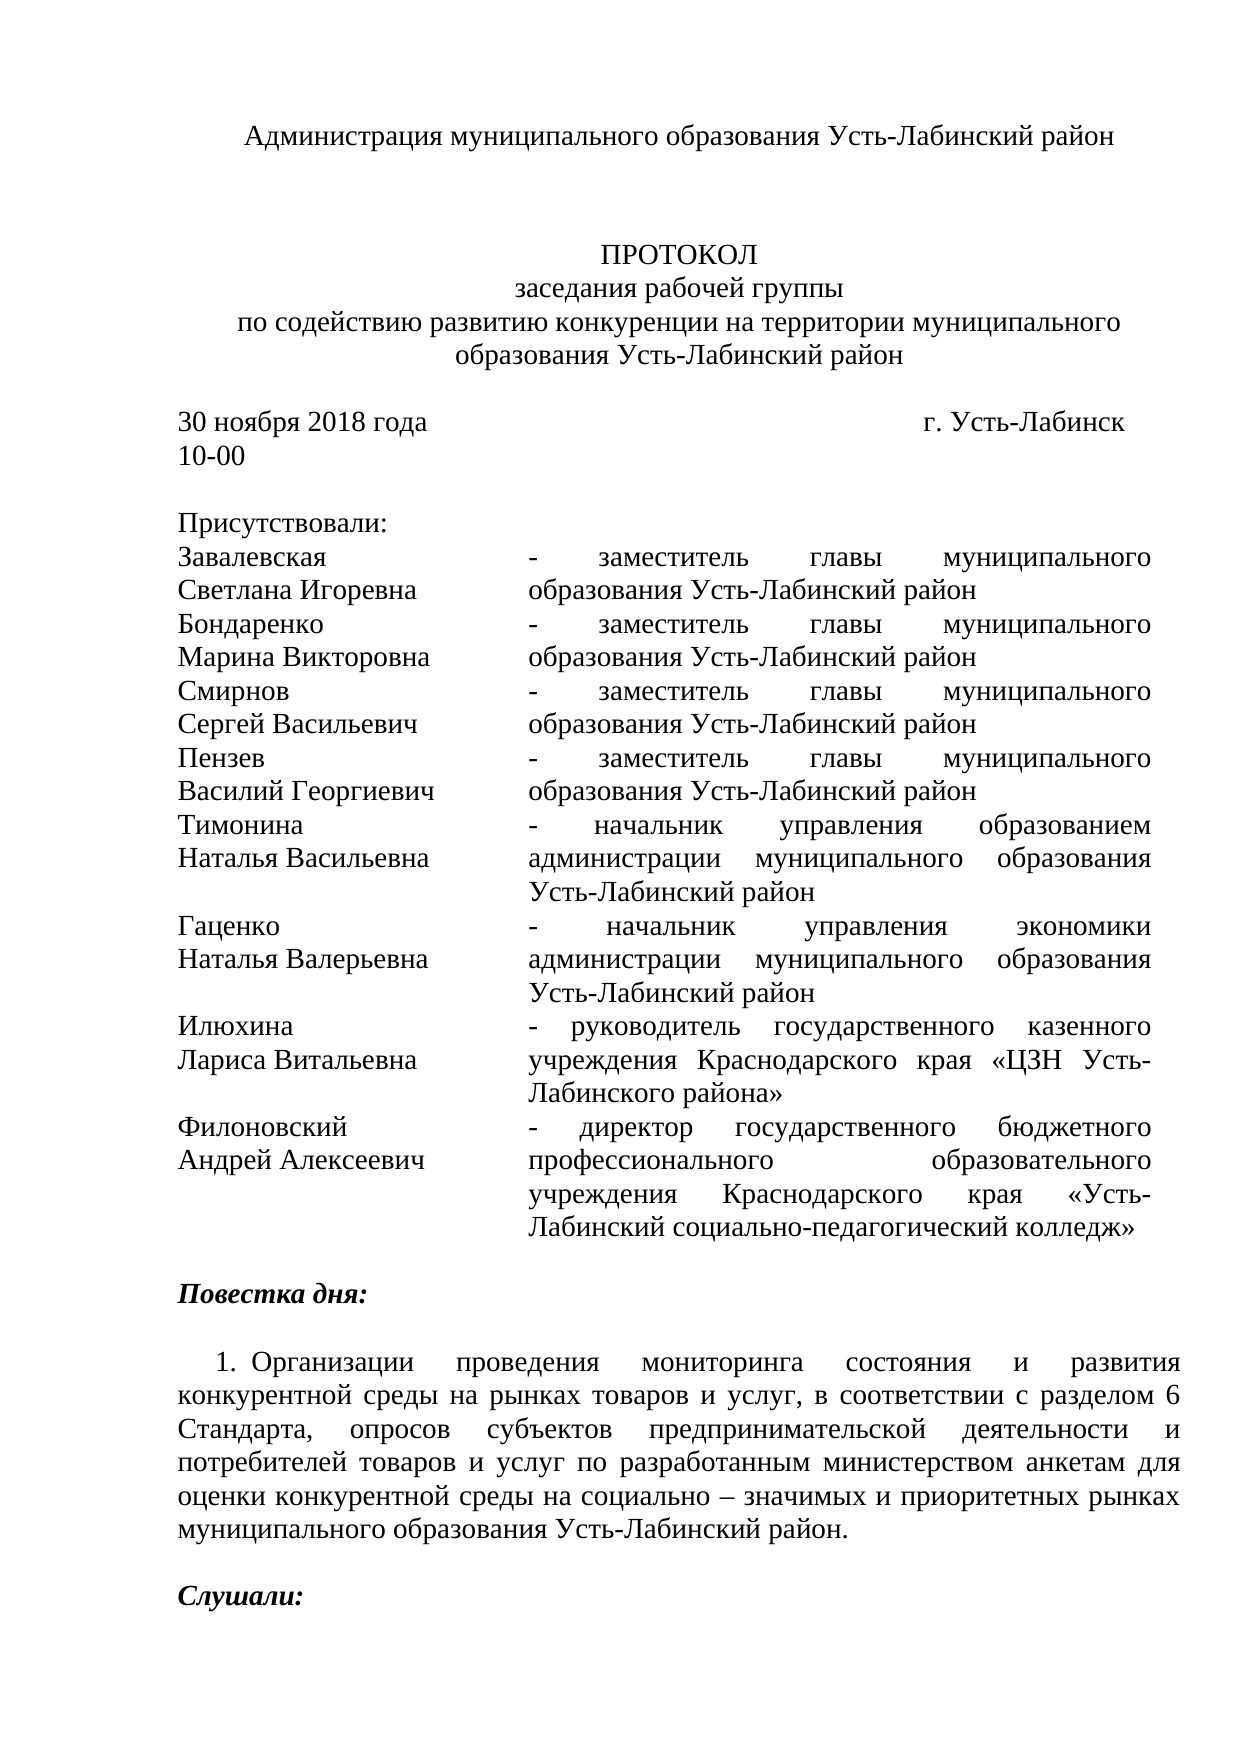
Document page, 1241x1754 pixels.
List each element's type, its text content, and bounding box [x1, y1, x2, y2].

table_cell Тимонина Наталья Васильевна [166, 807, 517, 908]
table_cell Бондаренко Марина Викторовна [166, 606, 517, 673]
text Повестка дня: [177, 1277, 1181, 1310]
table_cell - заместитель главы муниципального образования Усть-Лабинский район [517, 673, 1163, 740]
table_cell - руководитель государственного казенного учреждения Краснодарского края «ЦЗН Усть-Лабинского района» [517, 1008, 1163, 1109]
table_cell Гаценко Наталья Валерьевна [166, 908, 517, 1008]
table_cell - заместитель главы муниципального образования Усть-Лабинский район [517, 606, 1163, 673]
table_cell Смирнов Сергей Васильевич [166, 673, 517, 740]
text по содействию развитию конкуренции на территории муниципального образования Усть-Лабинский район [177, 304, 1181, 371]
text Слушали: [177, 1578, 1181, 1612]
text ПРОТОКОЛ [177, 237, 1181, 270]
list Организации проведения мониторинга состояния и развития конкурентной среды на рынках товаров и услуг, в соответствии с разделом 6 Стандарта, опросов субъектов предпринимательской деятельности и потребителей товаров и услуг по разработанным министерством анкетам для оценки конкурентной среды на социально – значимых и приоритетных рынках муниципального образования Усть-Лабинский район. [177, 1344, 1181, 1545]
table_header Завалевская Светлана Игоревна [166, 539, 517, 606]
text Администрация муниципального образования Усть-Лабинский район [177, 118, 1181, 152]
table_cell - заместитель главы муниципального образования Усть-Лабинский район [517, 740, 1163, 807]
text 30 ноября 2018 года г. Усть-Лабинск [177, 404, 1181, 438]
table_cell Пензев Василий Георгиевич [166, 740, 517, 807]
text заседания рабочей группы [177, 270, 1181, 304]
table_cell - начальник управления образованием администрации муниципального образования Усть-Лабинский район [517, 807, 1163, 908]
text 10-00 [177, 438, 1181, 472]
table_cell Филоновский Андрей Алексеевич [166, 1109, 517, 1243]
table_cell Илюхина Лариса Витальевна [166, 1008, 517, 1109]
table_cell - начальник управления экономики администрации муниципального образования Усть-Лабинский район [517, 908, 1163, 1008]
table_header - заместитель главы муниципального образования Усть-Лабинский район [517, 539, 1163, 606]
table_cell - директор государственного бюджетного профессионального образовательного учреждения Краснодарского края «Усть-Лабинский социально-педагогический колледж» [517, 1109, 1163, 1243]
text Присутствовали: [177, 505, 1181, 539]
